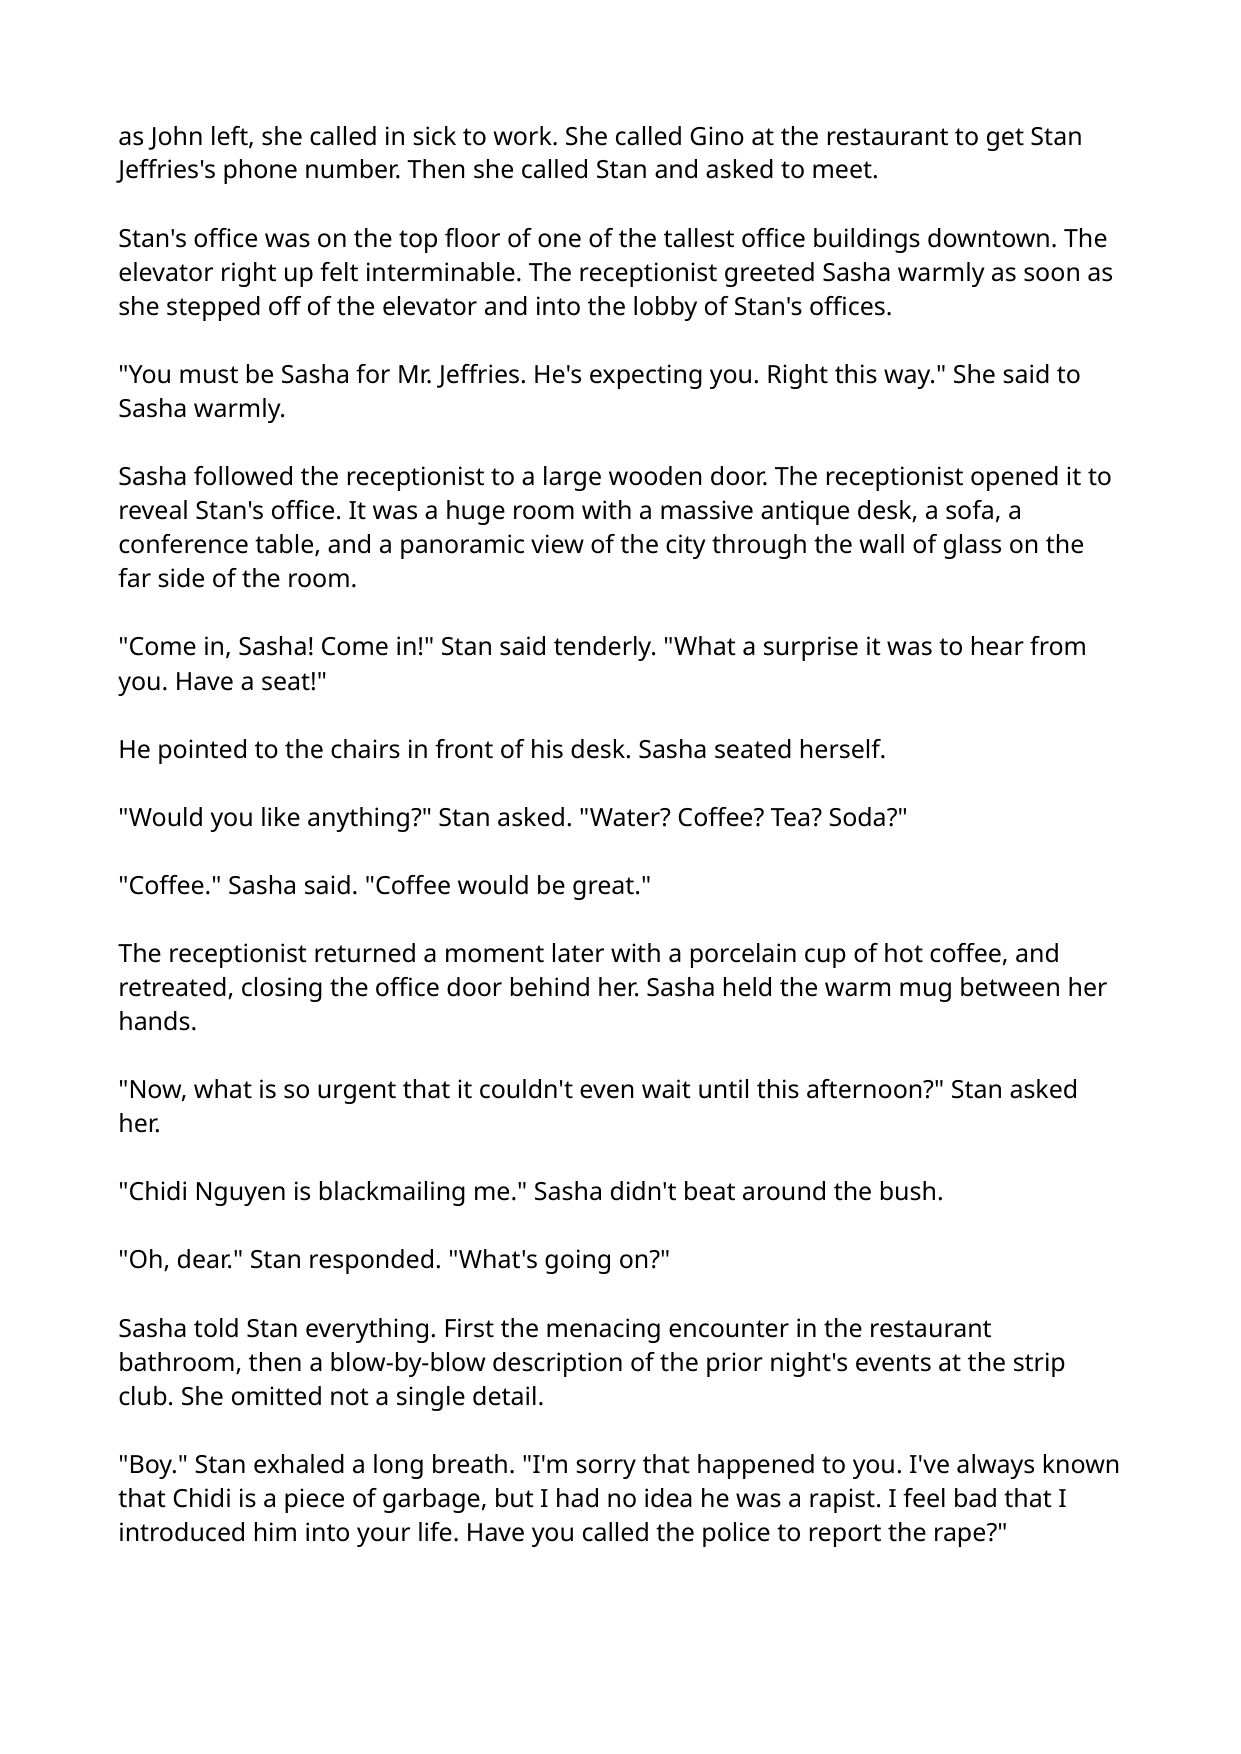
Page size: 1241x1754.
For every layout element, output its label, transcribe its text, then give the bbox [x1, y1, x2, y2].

text Stan's office was on the top floor of one of the tallest office buildings downtown. The elevator right up felt interminable. The receptionist greeted Sasha warmly as soon as she stepped off of the elevator and into the lobby of Stan's offices. [118, 220, 1122, 322]
text Sasha followed the receptionist to a large wooden door. The receptionist opened it to reveal Stan's office. It was a huge room with a massive antique desk, a sofa, a conference table, and a panoramic view of the city through the wall of glass on the far side of the room. [118, 459, 1122, 595]
text "Boy." Stan exhaled a long breath. "I'm sorry that happened to you. I've always known that Chidi is a piece of garbage, but I had no idea he was a rapist. I feel bad that I introduced him into your life. Have you called the police to report the rape?" [118, 1447, 1122, 1549]
text The receptionist returned a moment later with a porcelain cup of hot coffee, and retreated, closing the office door behind her. Sasha held the warm mug between her hands. [118, 936, 1122, 1038]
text Sasha told Stan everything. First the menacing encounter in the restaurant bathroom, then a blow-by-blow description of the prior night's events at the strip club. She omitted not a single detail. [118, 1310, 1122, 1412]
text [118, 118, 1122, 186]
text "Come in, Sasha! Come in!" Stan said tenderly. "What a surprise it was to hear from you. Have a seat!" [118, 629, 1122, 697]
text "Now, what is so urgent that it couldn't even wait until this afternoon?" Stan asked her. [118, 1072, 1122, 1140]
text "You must be Sasha for Mr. Jeffries. He's expecting you. Right this way." She said to Sasha warmly. [118, 357, 1122, 425]
text He pointed to the chairs in front of his desk. Sasha seated herself. [118, 731, 1122, 765]
text "Coffee." Sasha said. "Coffee would be great." [118, 867, 1122, 902]
text "Chidi Nguyen is blackmailing me." Sasha didn't beat around the bush. [118, 1174, 1122, 1208]
text "Oh, dear." Stan responded. "What's going on?" [118, 1242, 1122, 1276]
text "Would you like anything?" Stan asked. "Water? Coffee? Tea? Soda?" [118, 799, 1122, 833]
